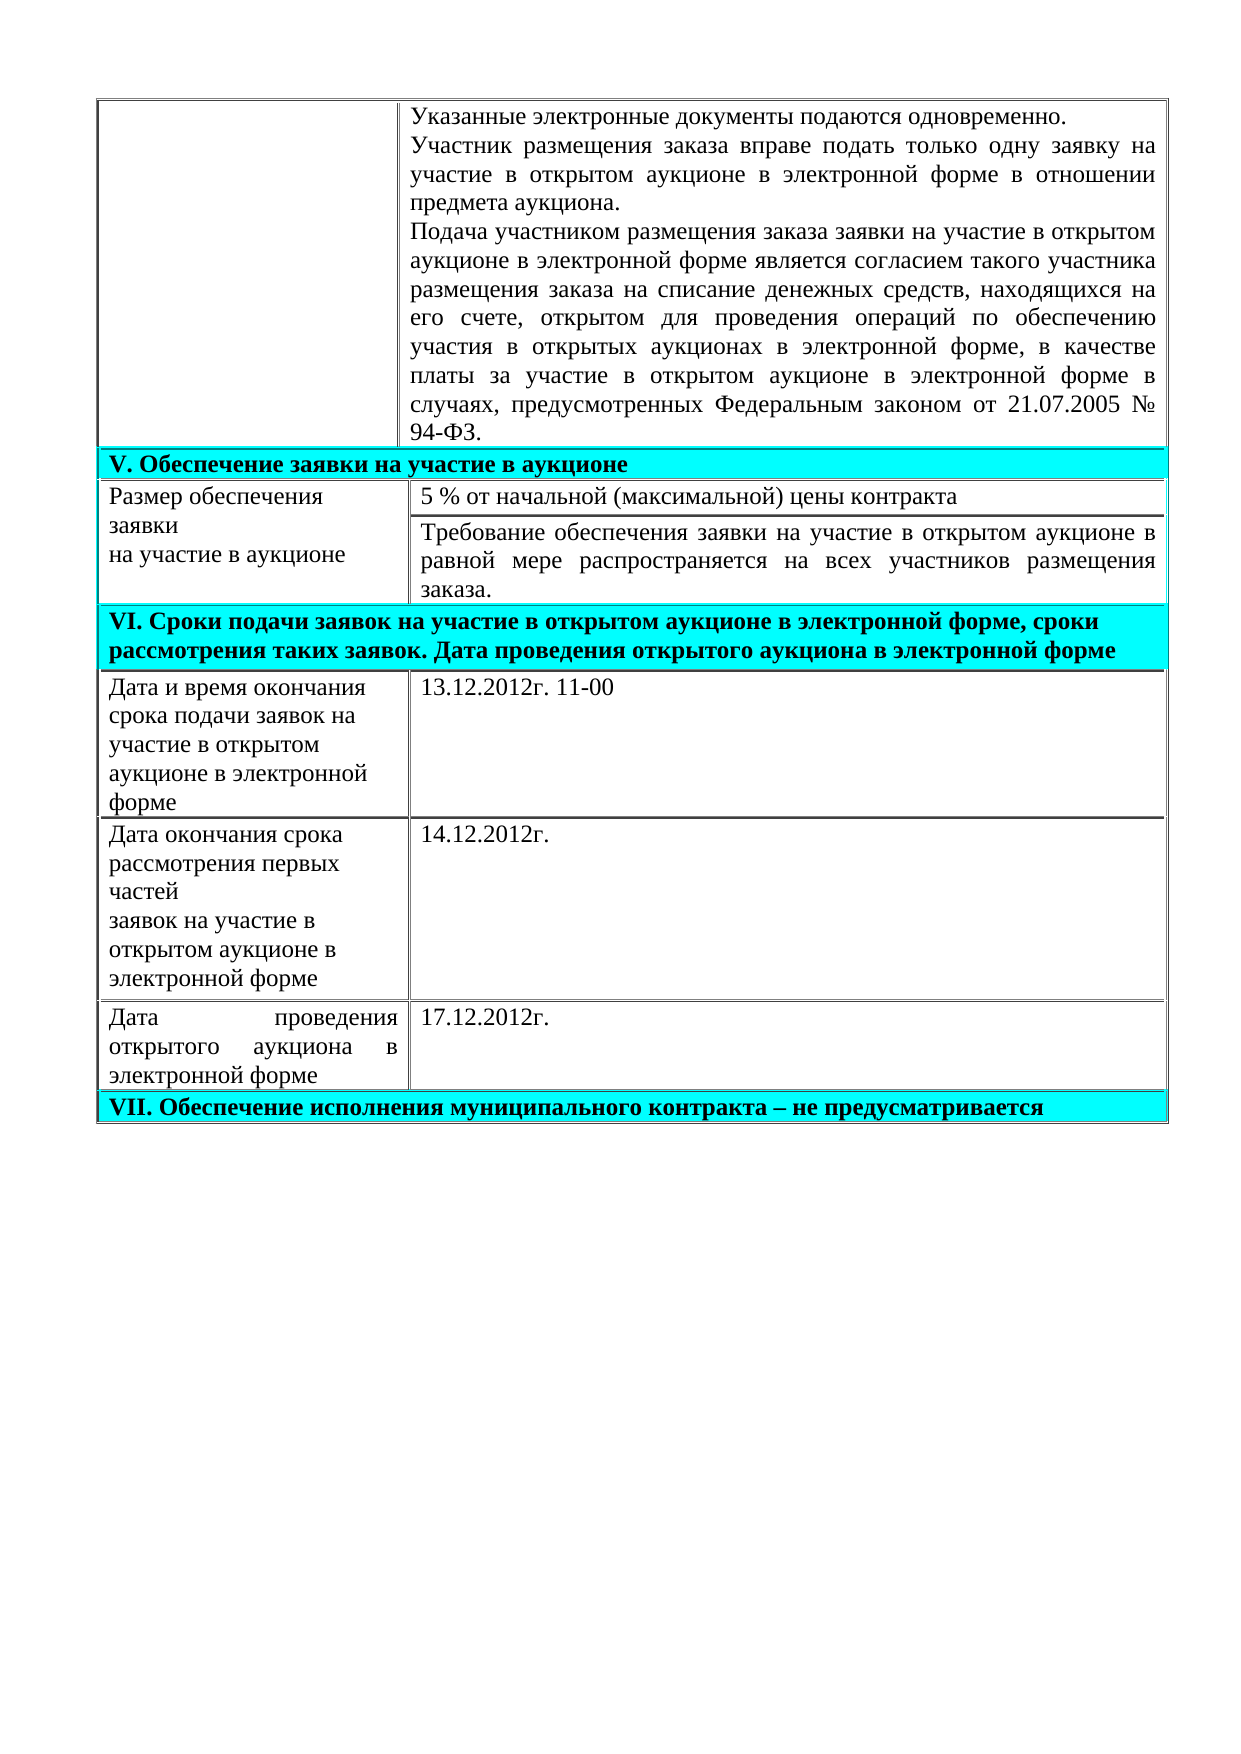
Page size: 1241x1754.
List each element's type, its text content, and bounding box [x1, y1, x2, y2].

table_cell Размер обеспечения заявки на участие в аукционе [99, 478, 408, 603]
table_cell 14.12.2012г. [411, 816, 1168, 999]
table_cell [99, 101, 398, 446]
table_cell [399, 101, 1166, 446]
table_cell VII. Обеспечение исполнения муниципального контракта – не предусматривается [99, 1089, 1166, 1121]
table_cell Дата и время окончания срока подачи заявок на участие в открытом аукционе в электронной форме [99, 669, 408, 816]
table_cell 17.12.2012г. [411, 999, 1166, 1089]
table_cell Дата проведения открытого аукциона в электронной форме [99, 999, 408, 1089]
table_cell Требование обеспечения заявки на участие в открытом аукционе в равной мере распространяется на всех участников размещения заказа. [411, 514, 1168, 603]
table_cell V. Обеспечение заявки на участие в аукционе [99, 446, 1166, 478]
table_cell 13.12.2012г. 11-00 [411, 669, 1166, 816]
table_cell 5 % от начальной (максимальной) цены контракта [411, 478, 1166, 513]
table_cell VI. Сроки подачи заявок на участие в открытом аукционе в электронной форме, сроки рассмотрения таких заявок. Дата проведения открытого аукциона в электронной форме [99, 603, 1166, 669]
table_cell Дата окончания срока рассмотрения первых частей заявок на участие в открытом аукционе в электронной форме [97, 816, 408, 999]
